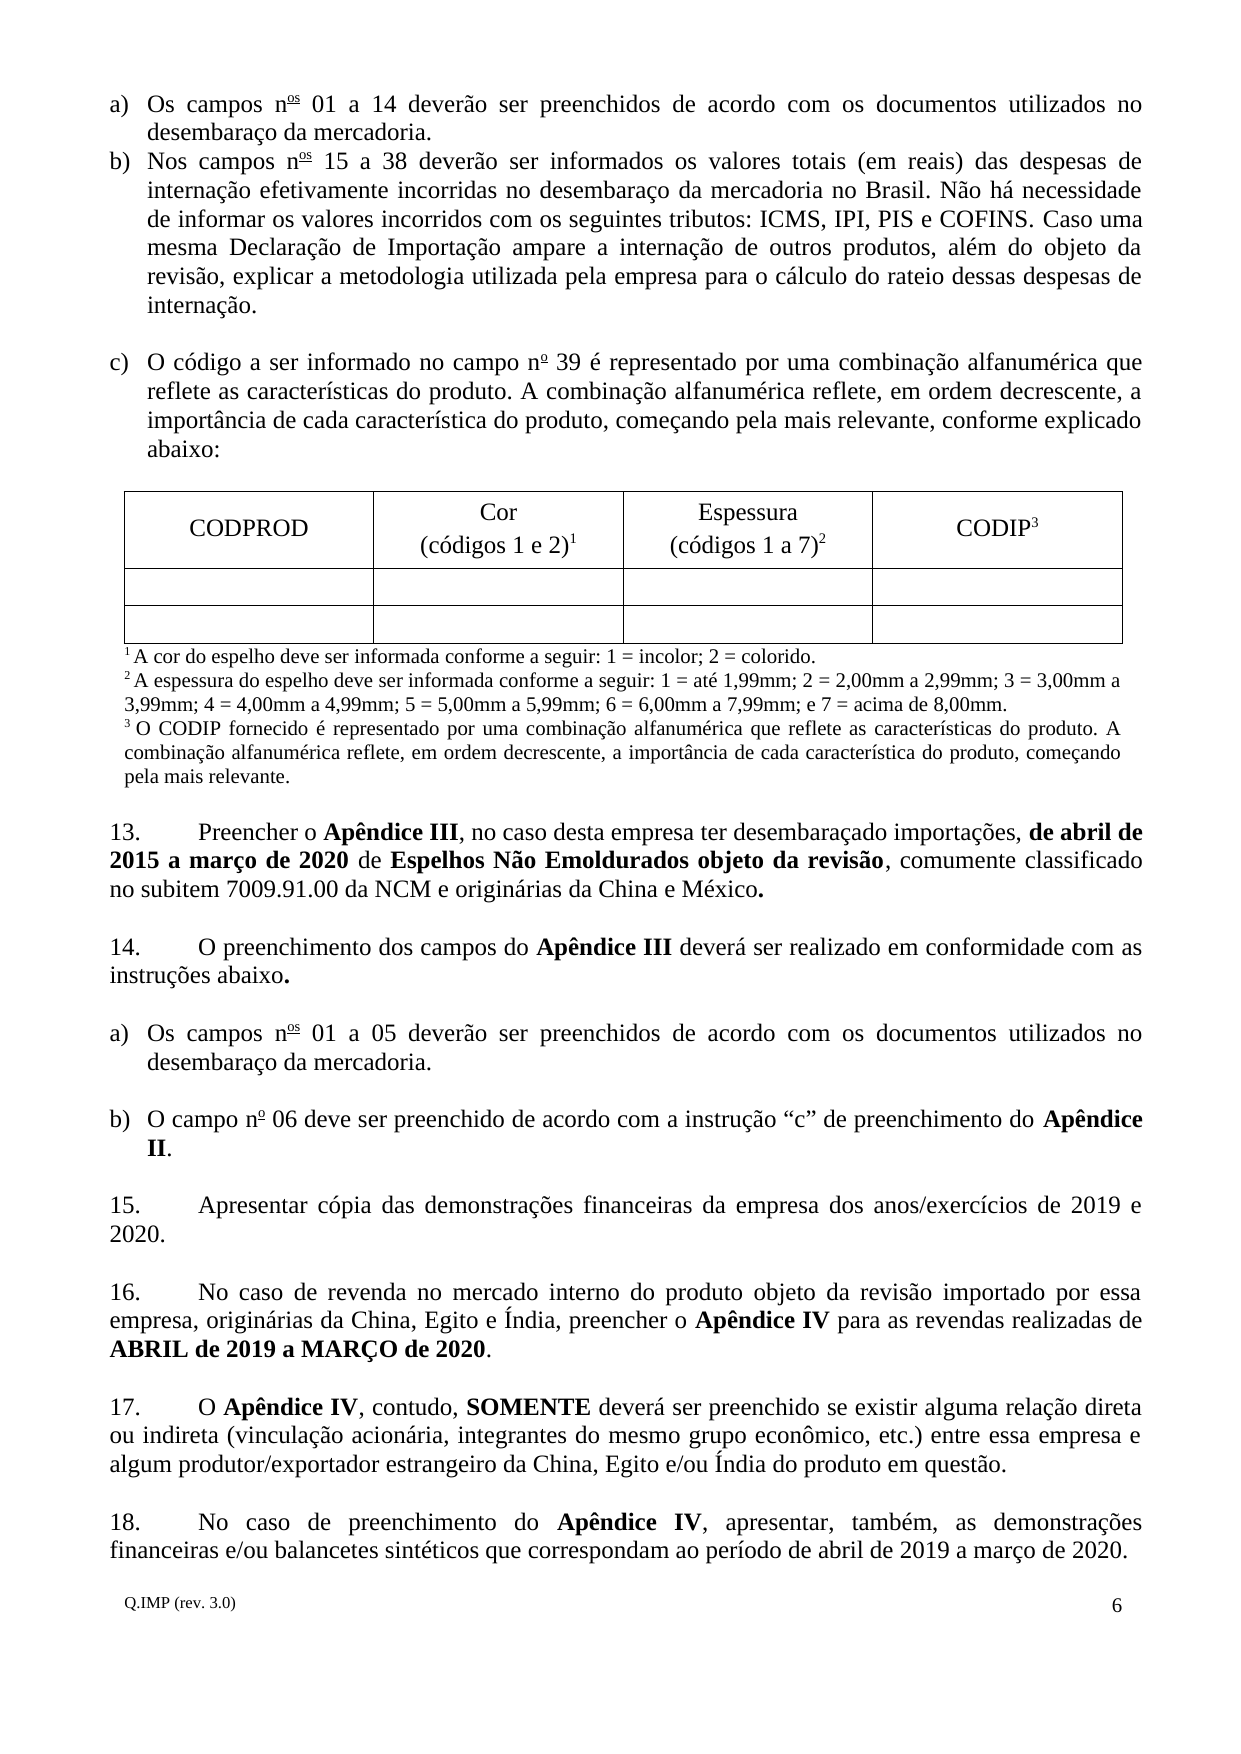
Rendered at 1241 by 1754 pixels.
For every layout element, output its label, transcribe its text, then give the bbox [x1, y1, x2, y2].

table_cell [873, 606, 1122, 643]
list Os campos nos 01 a 05 deverão ser preenchidos de acordo com os documentos utilizados no desembaraço da mercadoria. [109, 1018, 1143, 1076]
text 14. O preenchimento dos campos do Apêndice III deverá ser realizado em conformidade com as instruções abaixo. [109, 932, 1143, 989]
table_cell [873, 569, 1122, 605]
text 17. O Apêndice IV, contudo, SOMENTE deverá ser preenchido se existir alguma relação direta ou indireta (vinculação acionária, integrantes do mesmo grupo econômico, etc.) entre essa empresa e algum produtor/exportador estrangeiro da China, Egito e/ou Índia do produto em questão. [109, 1392, 1143, 1478]
list O código a ser informado no campo no 39 é representado por uma combinação alfanumérica que reflete as características do produto. A combinação alfanumérica reflete, em ordem decrescente, a importância de cada característica do produto, começando pela mais relevante, conforme explicado abaixo: [109, 347, 1143, 462]
table_header Espessura (códigos 1 a 7)2 [624, 492, 872, 568]
list O campo no 06 deve ser preenchido de acordo com a instrução “c” de preenchimento do Apêndice II. [109, 1104, 1143, 1162]
table_cell [374, 606, 623, 643]
text 1 A cor do espelho deve ser informada conforme a seguir: 1 = incolor; 2 = colorido. [124, 644, 1122, 668]
text 15. Apresentar cópia das demonstrações financeiras da empresa dos anos/exercícios de 2019 e 2020. [109, 1191, 1143, 1248]
table_header CODPROD [125, 492, 373, 568]
table_cell [624, 606, 872, 643]
text 2 A espessura do espelho deve ser informada conforme a seguir: 1 = até 1,99mm; 2 = 2,00mm a 2,99mm; 3 = 3,00mm a 3,99mm; 4 = 4,00mm a 4,99mm; 5 = 5,00mm a 5,99mm; 6 = 6,00mm a 7,99mm; e 7 = acima de 8,00mm. [124, 668, 1122, 716]
text 16. No caso de revenda no mercado interno do produto objeto da revisão importado por essa empresa, originárias da China, Egito e Índia, preencher o Apêndice IV para as revendas realizadas de ABRIL de 2019 a MARÇO de 2020. [109, 1277, 1143, 1363]
table_cell [125, 569, 373, 605]
table_header Cor (códigos 1 e 2)1 [374, 492, 623, 568]
table_header CODIP3 [873, 492, 1122, 568]
text 3 O CODIP fornecido é representado por uma combinação alfanumérica que reflete as características do produto. A combinação alfanumérica reflete, em ordem decrescente, a importância de cada característica do produto, começando pela mais relevante. [124, 716, 1122, 788]
table_cell [125, 606, 373, 643]
text 13. Preencher o Apêndice III, no caso desta empresa ter desembaraçado importações, de abril de 2015 a março de 2020 de Espelhos Não Emoldurados objeto da revisão, comumente classificado no subitem 7009.91.00 da NCM e originárias da China e México. [109, 817, 1143, 903]
list Os campos nos 01 a 14 deverão ser preenchidos de acordo com os documentos utilizados no desembaraço da mercadoria. [109, 89, 1143, 146]
text 18. No caso de preenchimento do Apêndice IV, apresentar, também, as demonstrações financeiras e/ou balancetes sintéticos que correspondam ao período de abril de 2019 a março de 2020. [109, 1507, 1143, 1564]
table_cell [374, 569, 623, 605]
list Nos campos nos 15 a 38 deverão ser informados os valores totais (em reais) das despesas de internação efetivamente incorridas no desembaraço da mercadoria no Brasil. Não há necessidade de informar os valores incorridos com os seguintes tributos: ICMS, IPI, PIS e COFINS. Caso uma mesma Declaração de Importação ampare a internação de outros produtos, além do objeto da revisão, explicar a metodologia utilizada pela empresa para o cálculo do rateio dessas despesas de internação. [109, 146, 1143, 319]
table_cell [624, 569, 872, 605]
